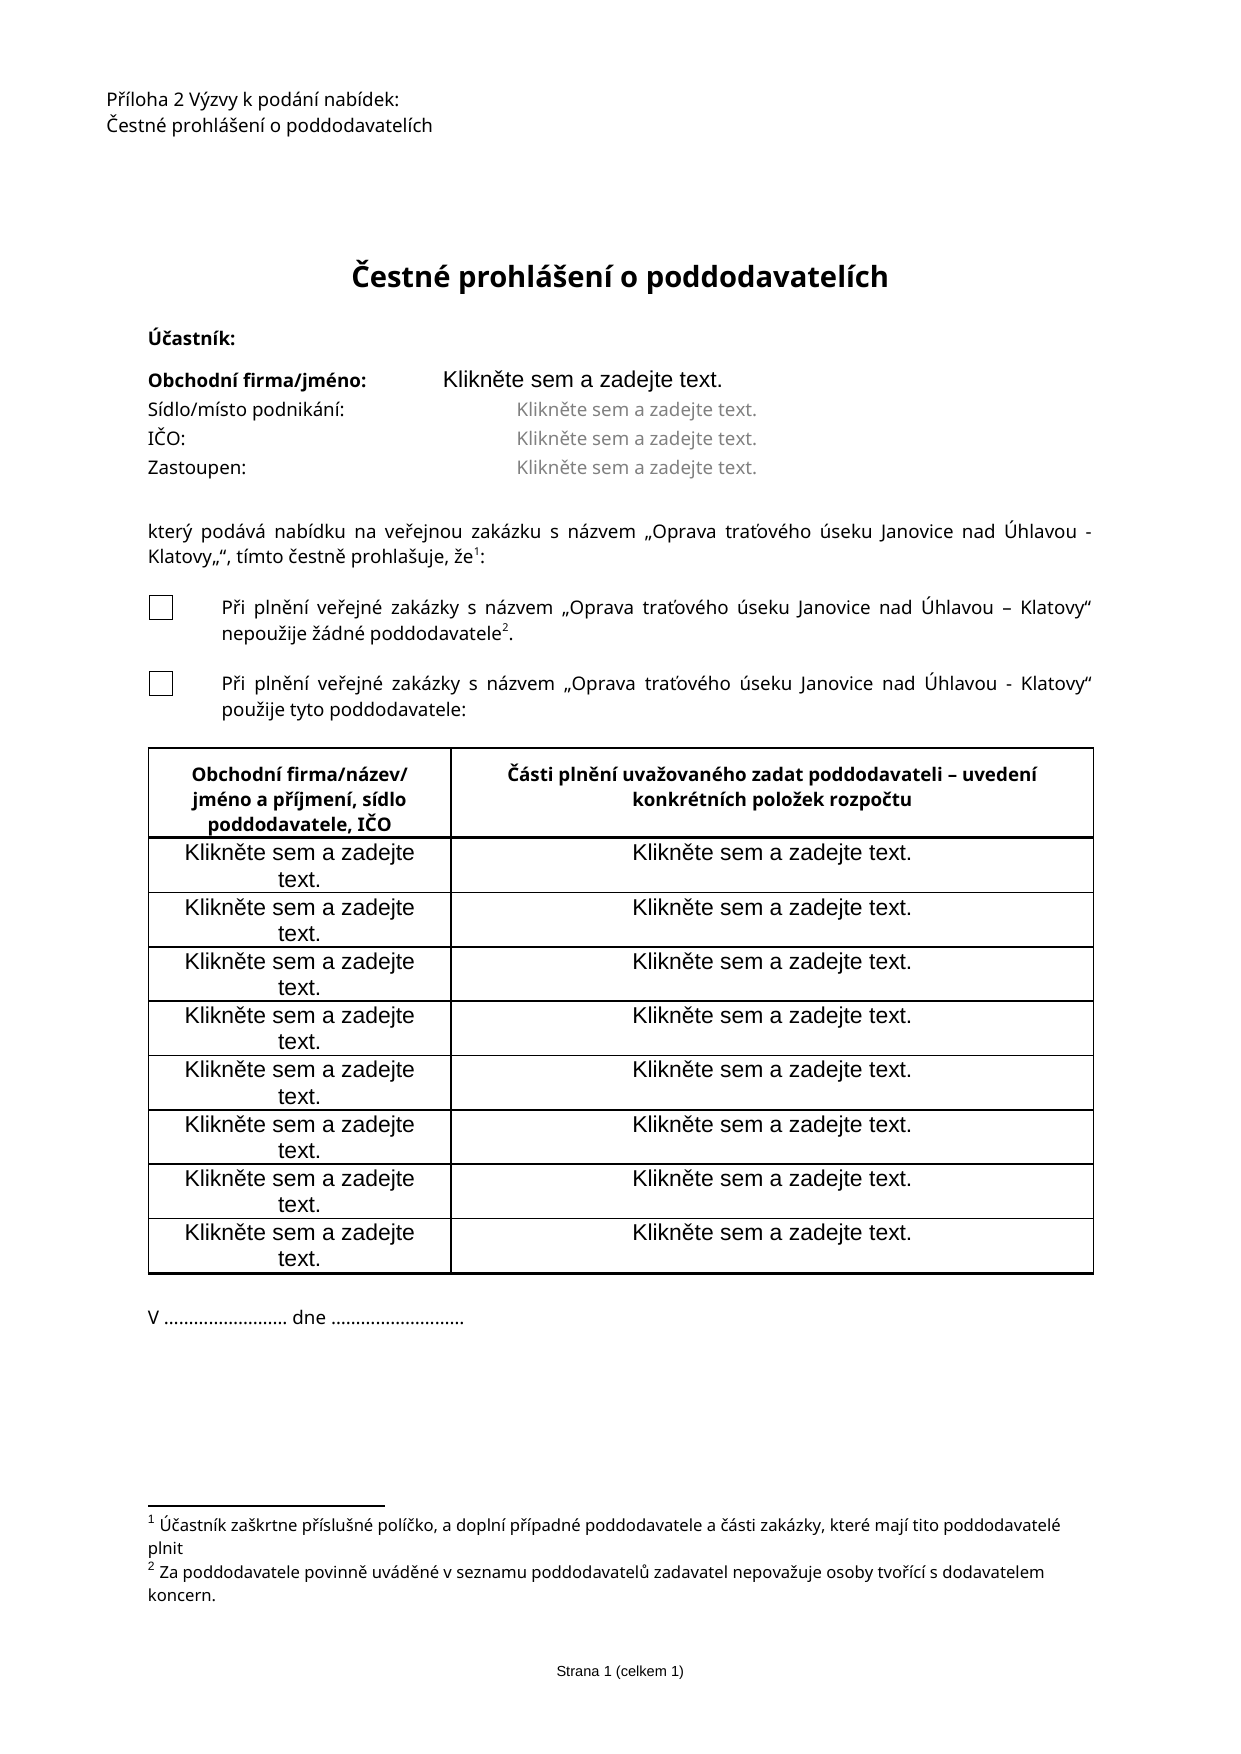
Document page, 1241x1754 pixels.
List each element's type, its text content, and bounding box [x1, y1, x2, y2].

table_header Obchodní firma/název/ jméno a příjmení, sídlo poddodavatele, IČO [149, 749, 450, 836]
text Obchodní firma/jméno: [148, 364, 1093, 393]
text který podává nabídku na veřejnou zakázku s názvem „Oprava traťového úseku Janovice nad Úhlavou - Klatovy„“, tímto čestně prohlašuje, že: [148, 518, 1093, 569]
text Zastoupen: [148, 451, 1093, 480]
text V ………………….… dne ……………………… [148, 1300, 1092, 1329]
text Účastník: [148, 321, 1093, 352]
title Čestné prohlášení o poddodavatelích [148, 256, 1093, 296]
text Při plnění veřejné zakázky s názvem „Oprava traťového úseku Janovice nad Úhlavou – Klatovy“ nepoužije žádné poddodavatele. [148, 594, 1093, 645]
table_header Části plnění uvažovaného zadat poddodavateli – uvedení konkrétních položek rozpočtu [452, 749, 1093, 836]
text Sídlo/místo podnikání: [148, 393, 1093, 422]
text IČO: [148, 422, 1093, 451]
text Při plnění veřejné zakázky s názvem „Oprava traťového úseku Janovice nad Úhlavou - Klatovy“ použije tyto poddodavatele: [148, 670, 1093, 721]
